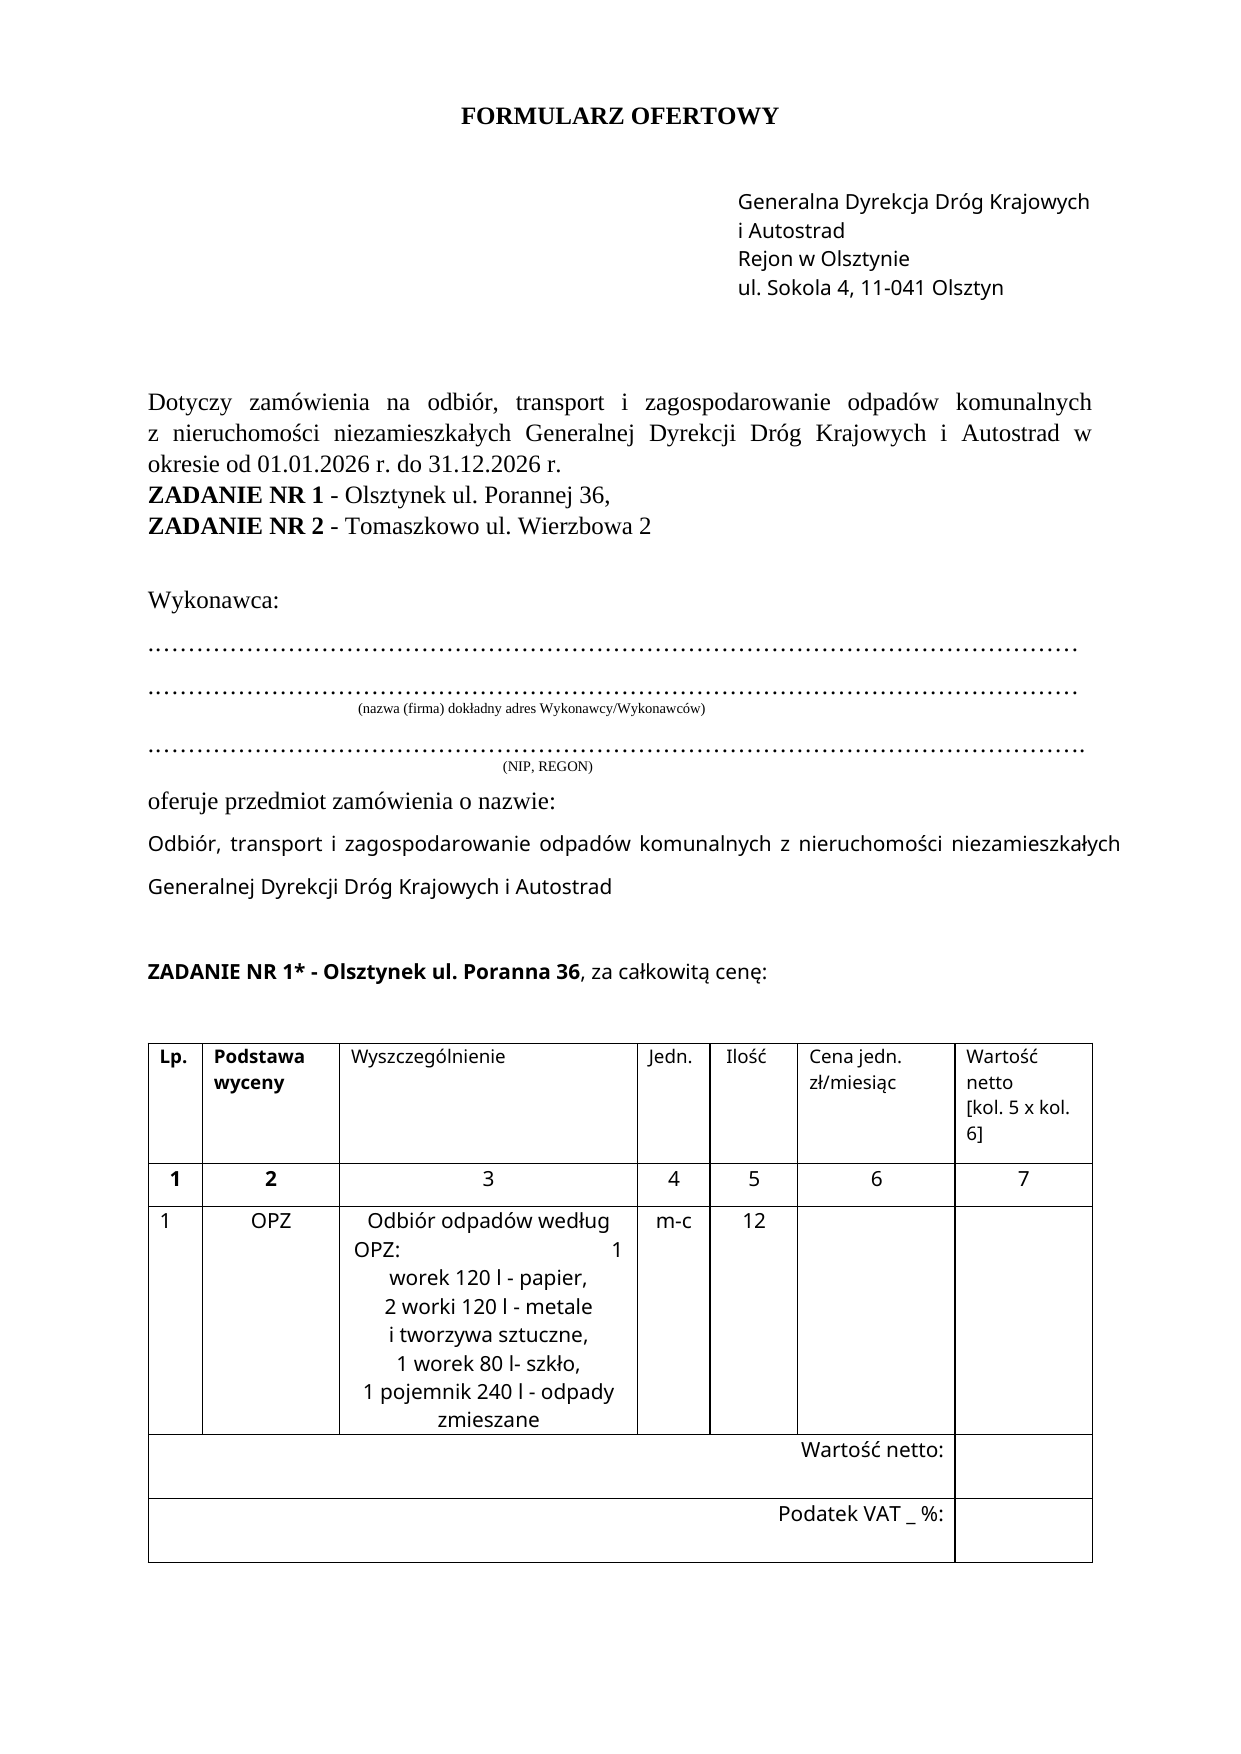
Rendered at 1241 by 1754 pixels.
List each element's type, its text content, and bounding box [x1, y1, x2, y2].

table_header Wartość netto [kol. 5 x kol. 6] [956, 1044, 1092, 1163]
table_header Podstawa wyceny [203, 1044, 339, 1163]
text Dotyczy zamówienia na odbiór, transport i zagospodarowanie odpadów komunalnych z nieruchomości niezamieszkałych Generalnej Dyrekcji Dróg Krajowych i Autostrad w okresie od 01.01.2026 r. do 31.12.2026 r. [148, 387, 1093, 478]
table_header Ilość [711, 1044, 797, 1163]
text Odbiór, transport i zagospodarowanie odpadów komunalnych z nieruchomości niezamieszkałych Generalnej Dyrekcji Dróg Krajowych i Autostrad [148, 829, 1122, 901]
table_cell OPZ [203, 1207, 339, 1434]
table_header Wyszczególnienie [340, 1044, 637, 1163]
text ul. Sokola 4, 11-041 Olsztyn [664, 273, 1093, 301]
text .…………………………………………………………………………………………………. [148, 729, 1093, 758]
table_cell 3 [340, 1164, 637, 1206]
table_cell Wartość netto: [149, 1435, 954, 1498]
table_cell Odbiór odpadów według OPZ: 1 worek 120 l - papier, 2 worki 120 l - metale i tworzywa sztuczne, 1 worek 80 l- szkło, 1 pojemnik 240 l - odpady zmieszane [340, 1207, 637, 1434]
table_header Lp. [149, 1044, 202, 1163]
table_cell 1 [149, 1207, 202, 1434]
table_header Cena jedn. zł/miesiąc [798, 1044, 954, 1163]
text (nazwa (firma) dokładny adres Wykonawcy/Wykonawców) [148, 700, 1093, 729]
table_cell 7 [956, 1164, 1092, 1206]
text ZADANIE NR 1 - Olsztynek ul. Porannej 36, [148, 480, 1093, 509]
table_cell 12 [711, 1207, 797, 1434]
text .………………………………………………………………………………………………… [148, 628, 1093, 657]
table_cell 2 [203, 1164, 339, 1206]
text Wykonawca: [148, 585, 1093, 614]
text Generalna Dyrekcja Dróg Krajowych i Autostrad [738, 187, 1093, 244]
text oferuje przedmiot zamówienia o nazwie: [148, 786, 1093, 815]
table_cell [956, 1499, 1092, 1562]
text ZADANIE NR 2 - Tomaszkowo ul. Wierzbowa 2 [148, 511, 1093, 540]
table_cell 1 [149, 1164, 202, 1206]
text ZADANIE NR 1* - Olsztynek ul. Poranna 36, za całkowitą cenę: [148, 957, 1093, 986]
table_cell 5 [711, 1164, 797, 1206]
text .………………………………………………………………………………………………… [148, 671, 1093, 700]
table_cell 4 [638, 1164, 709, 1206]
table_header Jedn. [638, 1044, 709, 1163]
table_cell [798, 1207, 954, 1434]
table_cell 6 [798, 1164, 954, 1206]
table_cell Podatek VAT _ %: [149, 1499, 954, 1562]
text (NIP, REGON) [148, 758, 1093, 786]
table_cell m-c [638, 1207, 709, 1434]
text Rejon w Olsztynie [738, 244, 1093, 273]
table_cell [956, 1207, 1092, 1434]
text FORMULARZ OFERTOWY [148, 101, 1093, 130]
table_cell [956, 1435, 1092, 1498]
